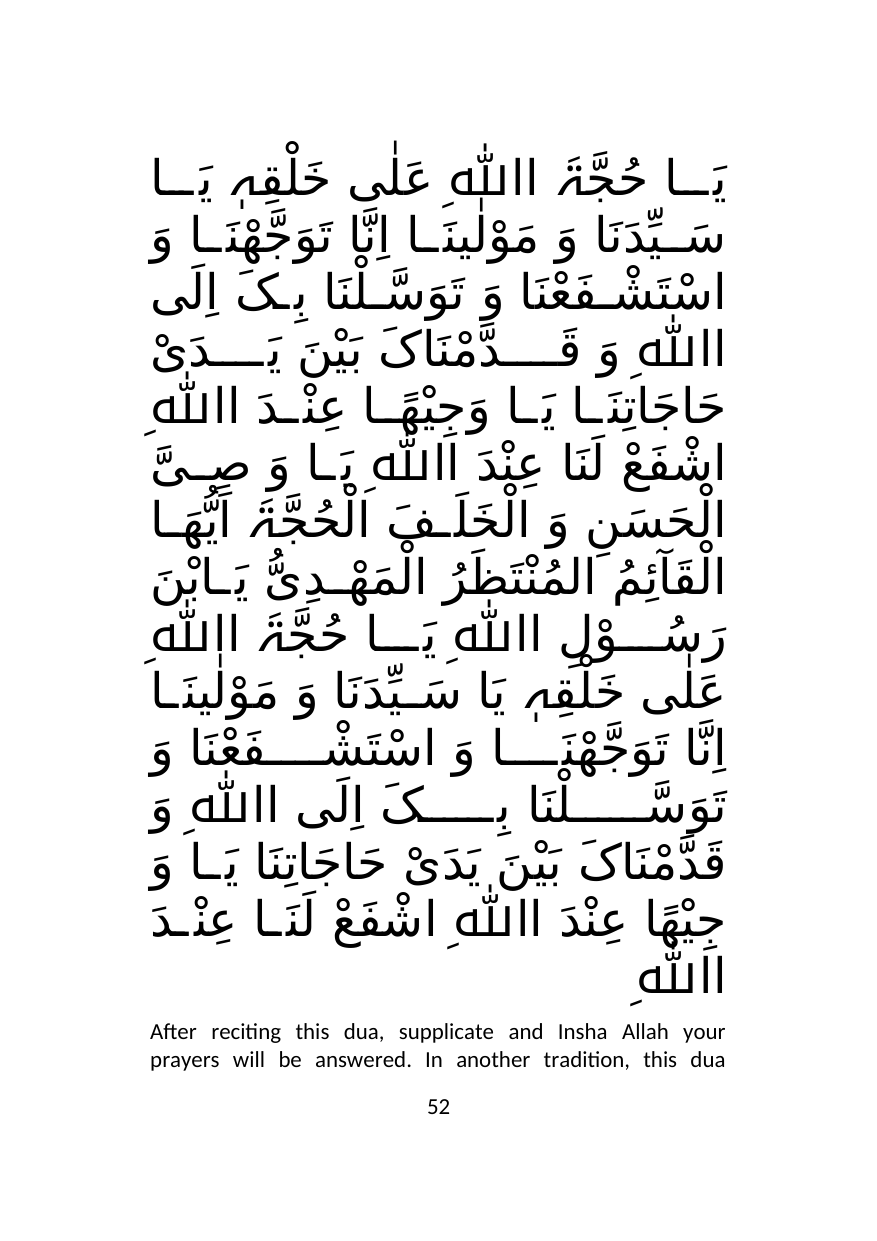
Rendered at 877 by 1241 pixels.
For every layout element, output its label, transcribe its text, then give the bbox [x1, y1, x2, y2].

text یَا حُجَّۃَ اﷲِ عَلٰی خَلْقِہٖ یَا سَیِّدَنَا وَ مَوْلٰینَا اِنَّا تَوَجَّھْنَا وَ اسْتَشْفَعْنَا وَ تَوَسَّلْنَا بِکَ اِلَی اﷲِ وَ قَدَّمْنَاکَ بَیْنَ یَدَیْ حَاجَاتِنَا یَا وَجِیْھًا عِنْدَ اﷲِ اشْفَعْ لَنَا عِنْدَ اﷲِ یَا وَ صِیَّ الْحَسَنِ وَ الْخَلَفَ الْحُجَّۃَ اَیُّھَا الْقَآئِمُ المُنْتَظَرُ الْمَھْدِیُّ یَابْنَ رَسُوْلِ اﷲِ یَا حُجَّۃَ اﷲِ عَلٰی خَلْقِہٖ یَا سَیِّدَنَا وَ مَوْلٰینَا اِنَّا تَوَجَّھْنَا وَ اسْتَشْفَعْنَا وَ تَوَسَّلْنَا بِکَ اِلَی اﷲِ وَ قَدَّمْنَاکَ بَیْنَ یَدَیْ حَاجَاتِنَا یَا وَ جِیْھًا عِنْدَ اﷲِ اشْفَعْ لَنَا عِنْدَ اﷲِ [150, 150, 727, 1005]
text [150, 1017, 727, 1073]
